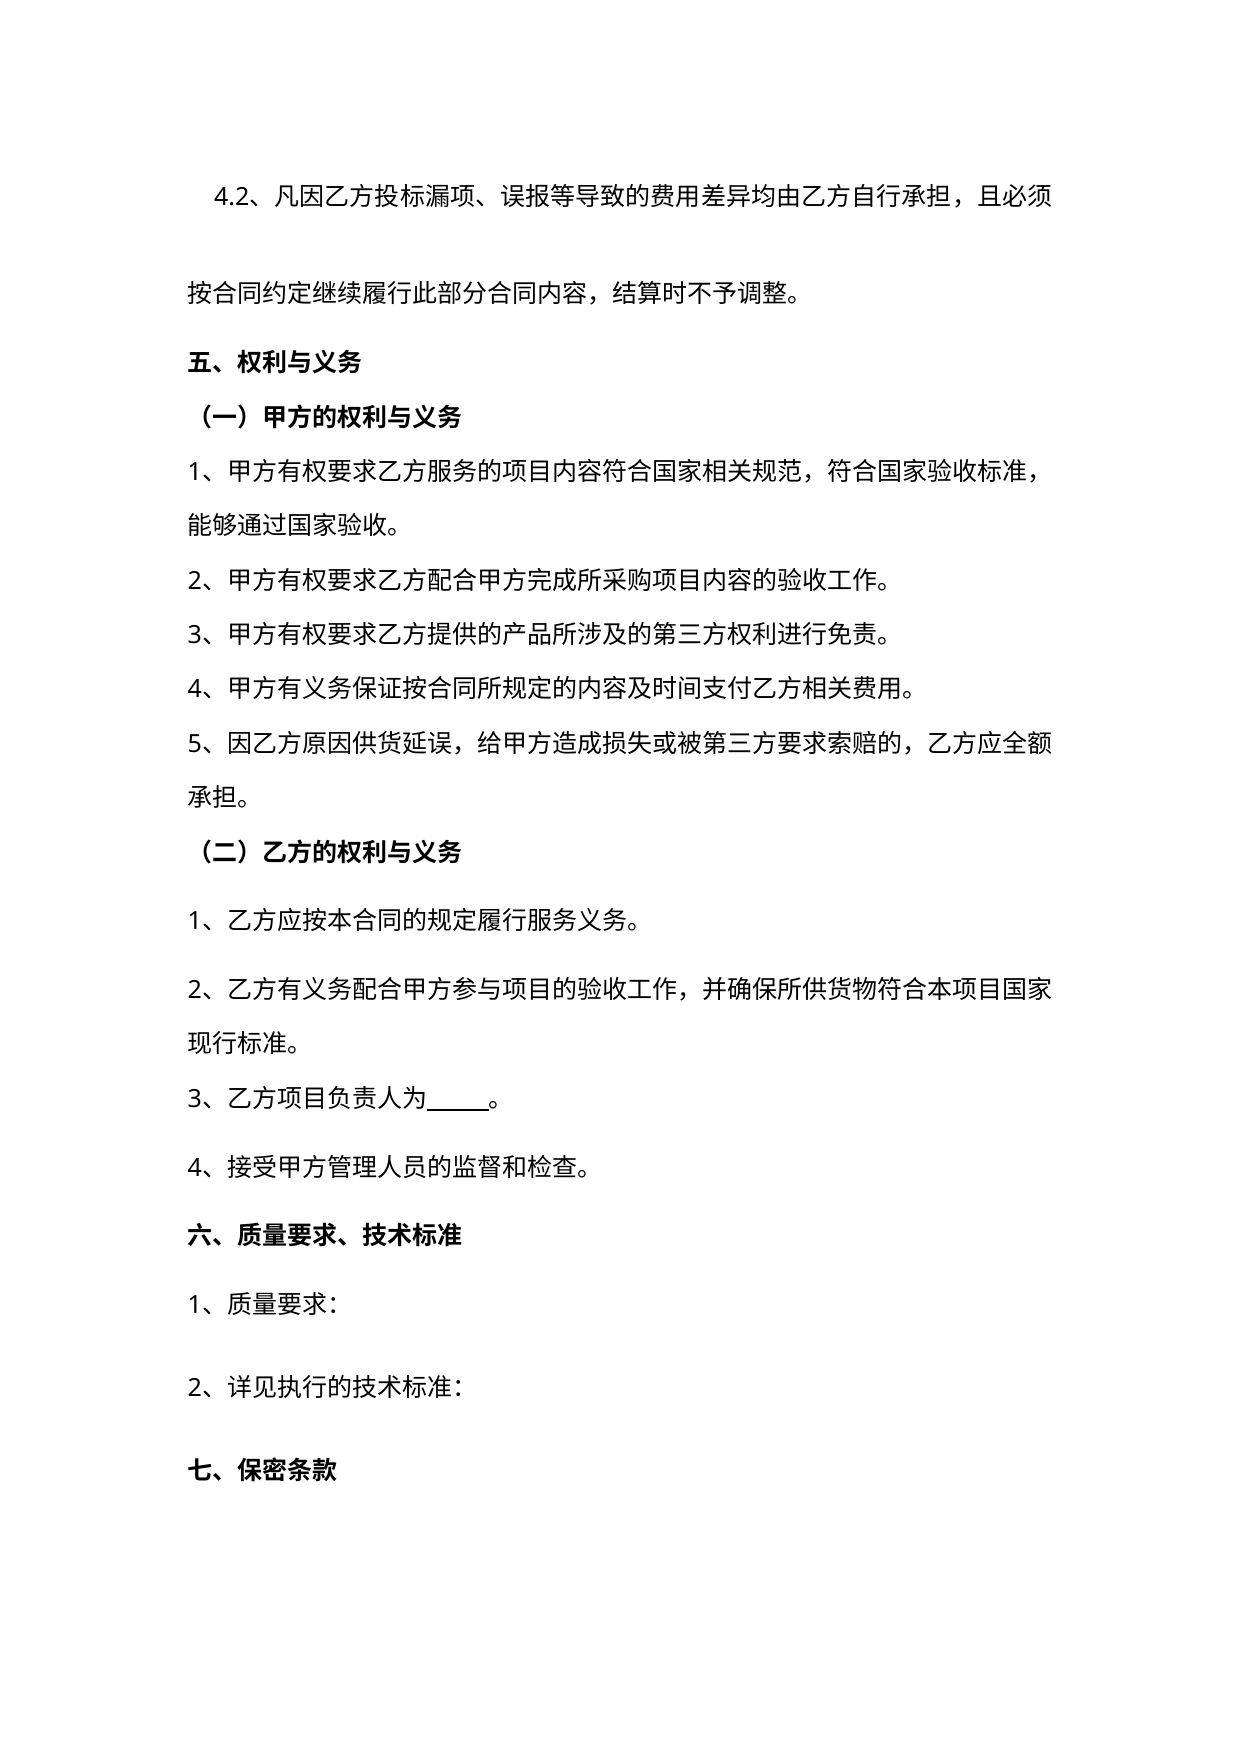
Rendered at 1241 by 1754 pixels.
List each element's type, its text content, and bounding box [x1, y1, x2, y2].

text 4、甲方有义务保证按合同所规定的内容及时间支付乙方相关费用。 [187, 669, 1053, 705]
text 1、甲方有权要求乙方服务的项目内容符合国家相关规范，符合国家验收标准，能够通过国家验收。 [187, 451, 1053, 542]
text 1、乙方应按本合同的规定履行服务义务。 [187, 886, 1053, 951]
text 1、质量要求： [187, 1270, 1053, 1335]
text 2、乙方有义务配合甲方参与项目的验收工作，并确保所供货物符合本项目国家现行标准。 [187, 969, 1053, 1060]
text 5、因乙方原因供货延误，给甲方造成损失或被第三方要求索赔的，乙方应全额承担。 [187, 723, 1053, 814]
text 3、甲方有权要求乙方提供的产品所涉及的第三方权利进行免责。 [187, 614, 1053, 651]
text 3、乙方项目负责人为 。 [187, 1078, 1053, 1114]
text 七、保密条款 [187, 1436, 1053, 1501]
text 4、接受甲方管理人员的监督和检查。 [187, 1133, 1053, 1198]
text 六、质量要求、技术标准 [187, 1216, 1053, 1252]
text 2、详见执行的技术标准： [187, 1353, 1053, 1418]
text （二）乙方的权利与义务 [187, 832, 1053, 868]
text 4.2、凡因乙方投标漏项、误报等导致的费用差异均由乙方自行承担，且必须按合同约定继续履行此部分合同内容，结算时不予调整。 [188, 162, 1053, 324]
text （一）甲方的权利与义务 [187, 397, 1053, 433]
text 五、权利与义务 [187, 343, 1053, 379]
text 2、甲方有权要求乙方配合甲方完成所采购项目内容的验收工作。 [187, 560, 1053, 596]
